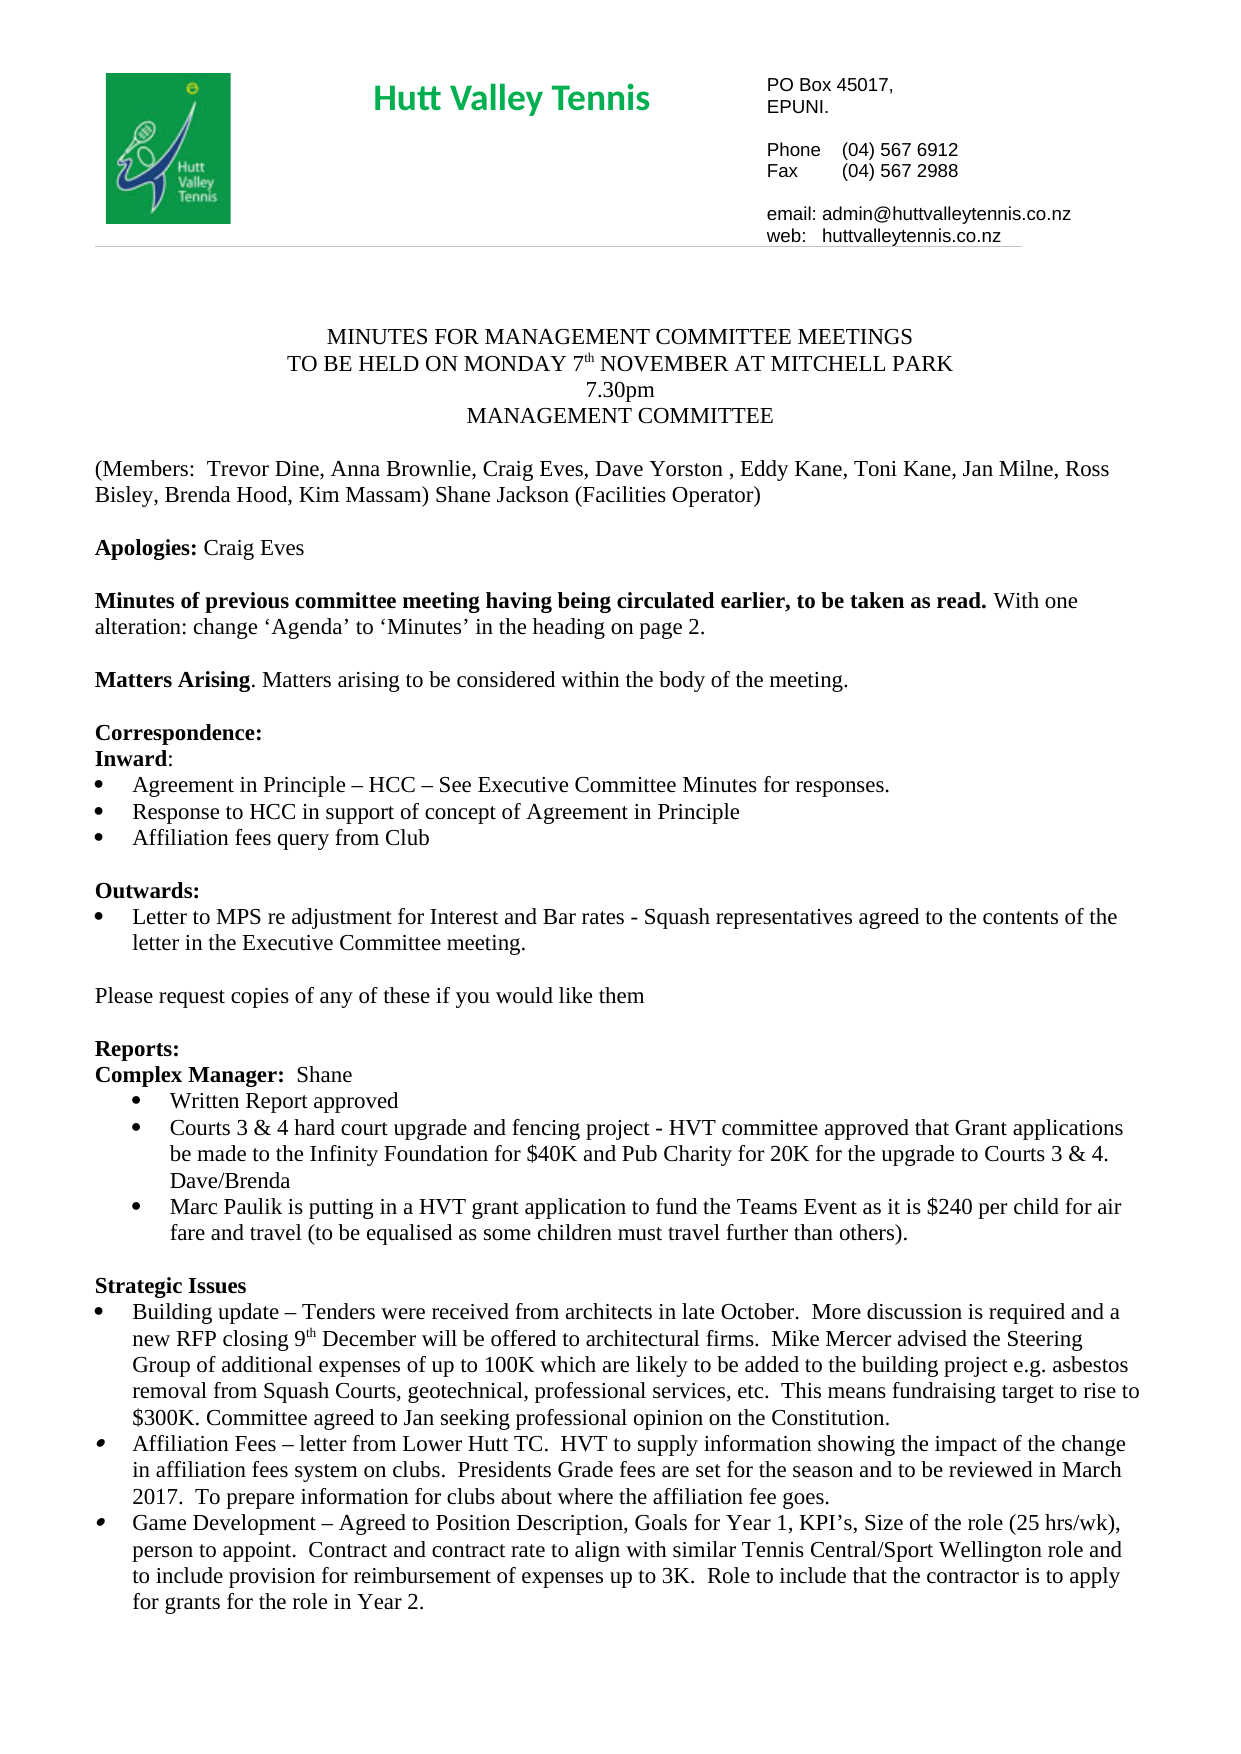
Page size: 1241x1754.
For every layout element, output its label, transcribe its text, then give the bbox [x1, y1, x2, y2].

text (Members: Trevor Dine, Anna Brownlie, Craig Eves, Dave Yorston , Eddy Kane, Toni Kane, Jan Milne, Ross Bisley, Brenda Hood, Kim Massam) Shane Jackson (Facilities Operator) [94, 455, 1146, 508]
list Agreement in Principle – HCC – See Executive Committee Minutes for responses. [94, 771, 1146, 798]
text Apologies: Craig Eves [94, 534, 1146, 561]
list Marc Paulik is putting in a HVT grant application to fund the Teams Event as it is $240 per child for air fare and travel (to be equalised as some children must travel further than others). [132, 1193, 1146, 1246]
text Complex Manager: Shane [94, 1061, 1146, 1088]
text TO BE HELD ON MONDAY 7th NOVEMBER AT MITCHELL PARK [94, 350, 1146, 376]
list Affiliation Fees – letter from Lower Hutt TC. HVT to supply information showing the impact of the change in affiliation fees system on clubs. Presidents Grade fees are set for the season and to be reviewed in March 2017. To prepare information for clubs about where the affiliation fee goes. [94, 1430, 1146, 1509]
text Reports: [94, 1035, 1146, 1061]
text Outwards: [94, 877, 1146, 903]
list Building update – Tenders were received from architects in late October. More discussion is required and a new RFP closing 9th December will be offered to architectural firms. Mike Mercer advised the Steering Group of additional expenses of up to 100K which are likely to be added to the building project e.g. asbestos removal from Squash Courts, geotechnical, professional services, etc. This means fundraising target to rise to $300K. Committee agreed to Jan seeking professional opinion on the Constitution. [94, 1298, 1146, 1430]
list Letter to MPS re adjustment for Interest and Bar rates - Squash representatives agreed to the contents of the letter in the Executive Committee meeting. [94, 903, 1146, 956]
text Minutes of previous committee meeting having being circulated earlier, to be taken as read. With one alteration: change ‘Agenda’ to ‘Minutes’ in the heading on page 2. [94, 587, 1146, 639]
text Please request copies of any of these if you would like them [94, 982, 1146, 1008]
text Correspondence: [94, 719, 1146, 745]
text Matters Arising. Matters arising to be considered within the body of the meeting. [94, 666, 1146, 692]
list Courts 3 & 4 hard court upgrade and fencing project - HVT committee approved that Grant applications be made to the Infinity Foundation for $40K and Pub Charity for 20K for the upgrade to Courts 3 & 4. Dave/Brenda [132, 1114, 1146, 1193]
text Strategic Issues [94, 1272, 1146, 1298]
text MINUTES FOR MANAGEMENT COMMITTEE MEETINGS [94, 323, 1146, 350]
list Written Report approved [132, 1088, 1146, 1114]
list Affiliation fees query from Club [94, 824, 1146, 850]
list Response to HCC in support of concept of Agreement in Principle [94, 798, 1146, 824]
list Game Development – Agreed to Position Description, Goals for Year 1, KPI’s, Size of the role (25 hrs/wk), person to appoint. Contract and contract rate to align with similar Tennis Central/Sport Wellington role and to include provision for reimbursement of expenses up to 3K. Role to include that the contractor is to apply for grants for the role in Year 2. [94, 1509, 1146, 1615]
text MANAGEMENT COMMITTEE [94, 402, 1146, 429]
text Inward: [94, 745, 1146, 771]
text 7.30pm [94, 376, 1146, 402]
picture [105, 73, 231, 224]
